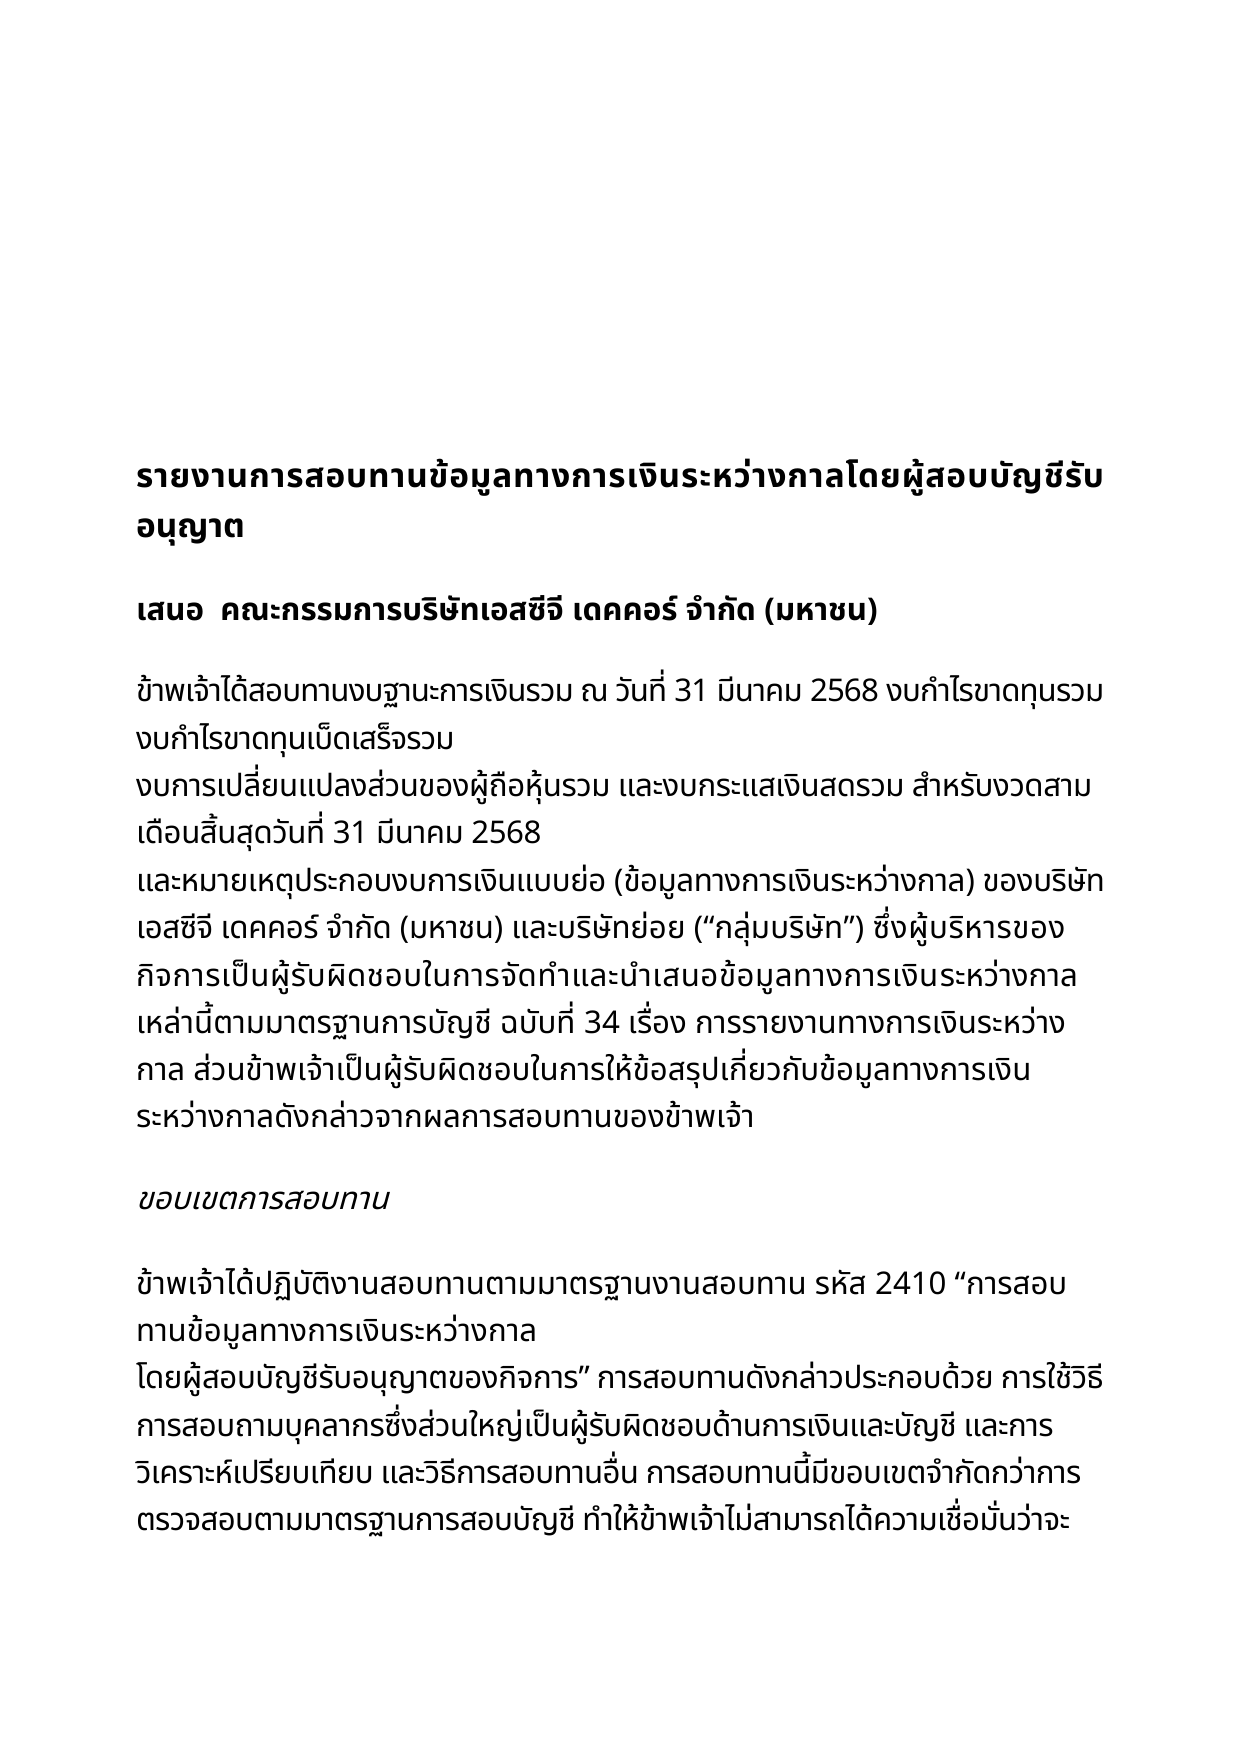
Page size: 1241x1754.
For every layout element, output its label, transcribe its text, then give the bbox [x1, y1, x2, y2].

subtitle รายงานการสอบทานข้อมูลทางการเงินระหว่างกาลโดยผู้สอบบัญชีรับอนุญาต [136, 452, 1104, 553]
text ข้าพเจ้าได้สอบทานงบฐานะการเงินรวม ณ วันที่ 31 มีนาคม 2568 งบกำไรขาดทุนรวม งบกำไรขาดทุนเบ็ดเสร็จรวม งบการเปลี่ยนแปลงส่วนของผู้ถือหุ้นรวม และงบกระแสเงินสดรวม สำหรับงวดสามเดือนสิ้นสุดวันที่ 31 มีนาคม 2568 และหมายเหตุประกอบงบการเงินแบบย่อ (ข้อมูลทางการเงินระหว่างกาล) ของบริษัทเอสซีจี เดคคอร์ จำกัด (มหาชน) และบริษัทย่อย (“กลุ่มบริษัท”) ซึ่งผู้บริหารของกิจการเป็นผู้รับผิดชอบในการจัดทำและนำเสนอข้อมูลทางการเงินระหว่างกาลเหล่านี้ตามมาตรฐานการบัญชี ฉบับที่ 34 เรื่อง การรายงานทางการเงินระหว่างกาล ส่วนข้าพเจ้าเป็นผู้รับผิดชอบในการให้ข้อสรุปเกี่ยวกับข้อมูลทางการเงินระหว่างกาลดังกล่าวจากผลการสอบทานของข้าพเจ้า [136, 668, 1111, 1142]
text ขอบเขตการสอบทาน [136, 1176, 1104, 1223]
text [136, 1261, 1104, 1544]
text เสนอ คณะกรรมการบริษัทเอสซีจี เดคคอร์ จำกัด (มหาชน) [136, 587, 1104, 634]
